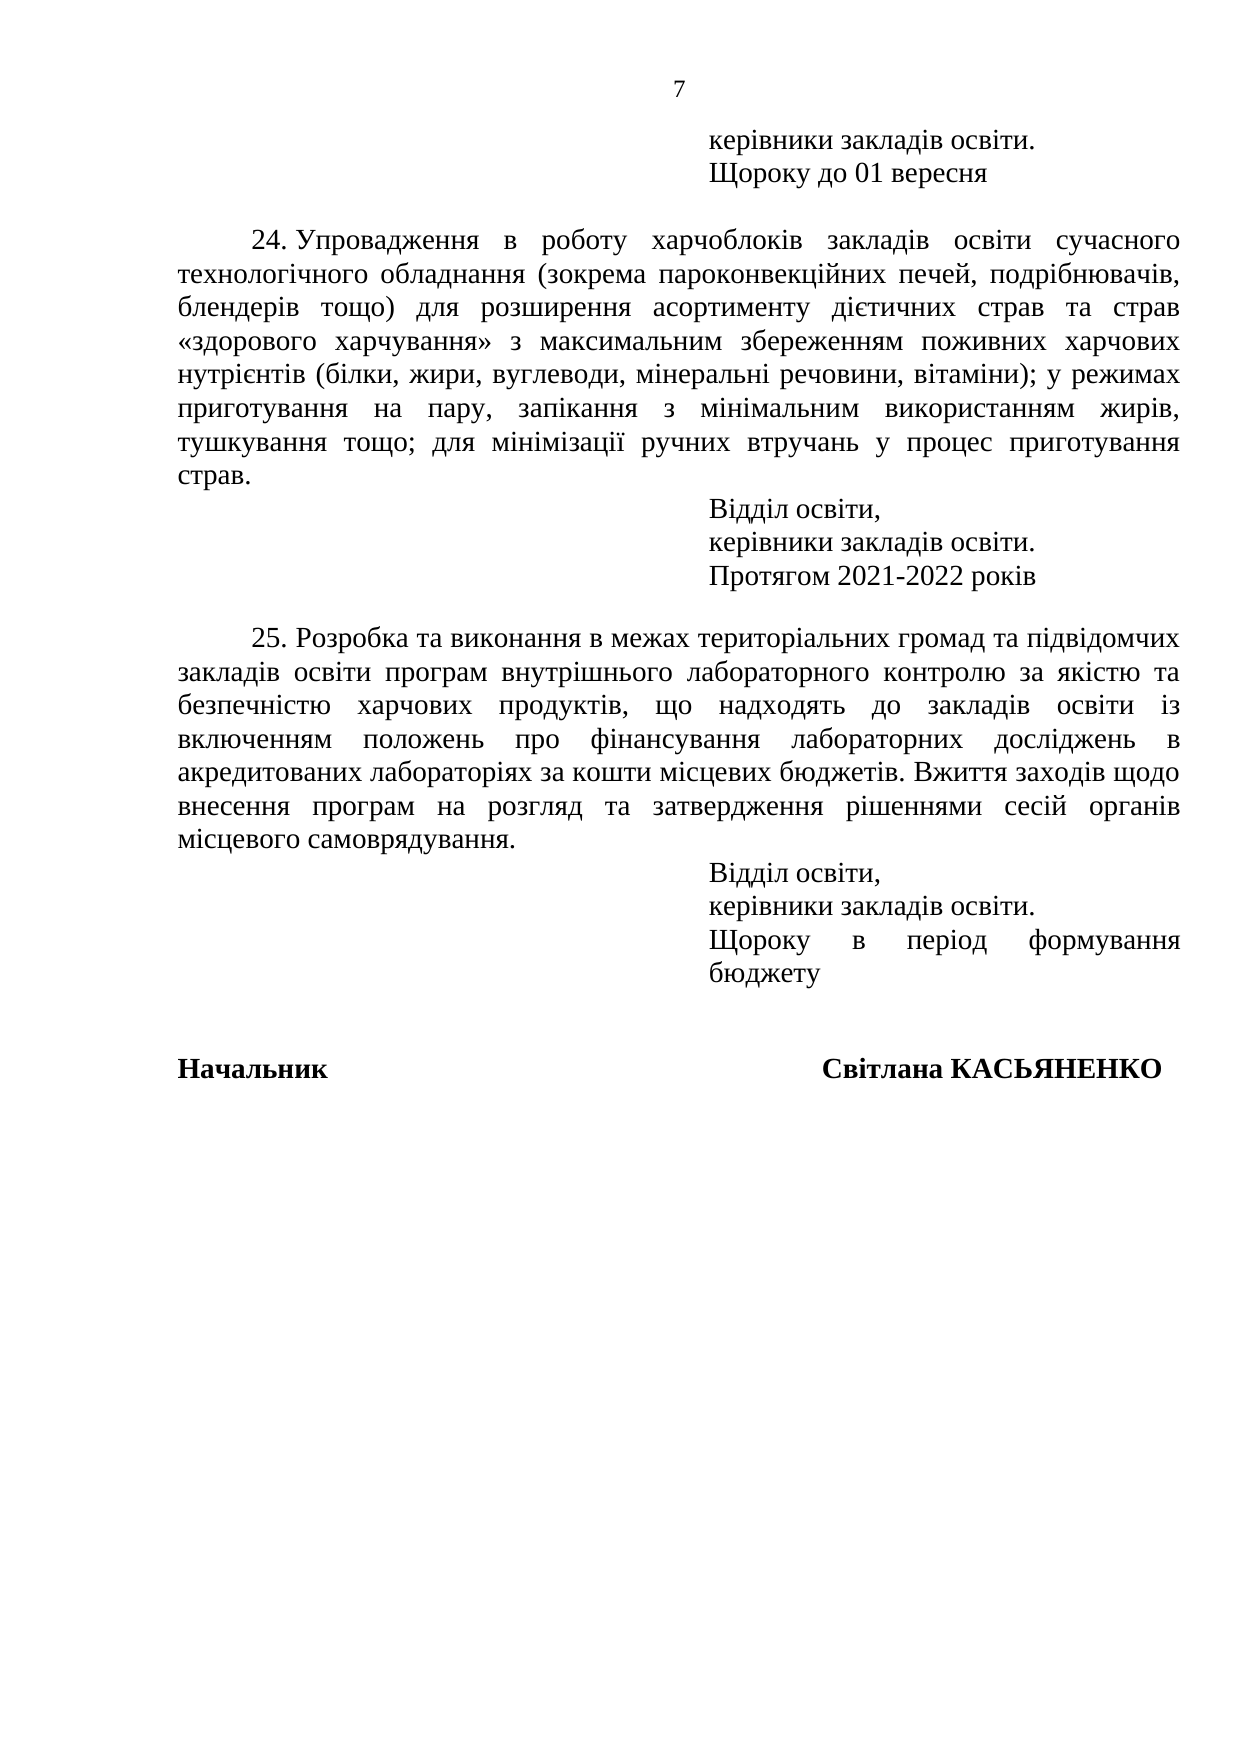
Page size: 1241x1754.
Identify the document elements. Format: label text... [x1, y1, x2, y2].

text Відділ освіти, [709, 855, 1181, 888]
text Щороку в період формування бюджету [709, 922, 1181, 989]
table_header Світлана КАСЬЯНЕНКО [679, 1051, 1192, 1152]
text керівники закладів освіти. [709, 524, 1181, 558]
table_header Начальник [166, 1051, 679, 1152]
text керівники закладів освіти. [709, 888, 1181, 922]
text керівники закладів освіти. [709, 122, 1181, 155]
list 25. Розробка та виконання в межах територіальних громад та підвідомчих закладів освіти програм внутрішнього лабораторного контролю за якістю та безпечністю харчових продуктів, що надходять до закладів освіти із включенням положень про фінансування лабораторних досліджень в акредитованих лабораторіях за кошти місцевих бюджетів. Вжиття заходів щодо внесення програм на розгляд та затвердження рішеннями сесій органів місцевого самоврядування. [177, 620, 1181, 855]
list 24. Упровадження в роботу харчоблоків закладів освіти сучасного технологічного обладнання (зокрема пароконвекційних печей, подрібнювачів, блендерів тощо) для розширення асортименту дієтичних страв та страв «здорового харчування» з максимальним збереженням поживних харчових нутрієнтів (білки, жири, вуглеводи, мінеральні речовини, вітаміни); у режимах приготування на пару, запікання з мінімальним використанням жирів, тушкування тощо; для мінімізації ручних втручань у процес приготування страв. [177, 222, 1181, 491]
text Відділ освіти, [709, 491, 1181, 524]
text Щороку до 01 вересня [709, 155, 1181, 189]
text Протягом 2021-2022 років [709, 558, 1181, 591]
